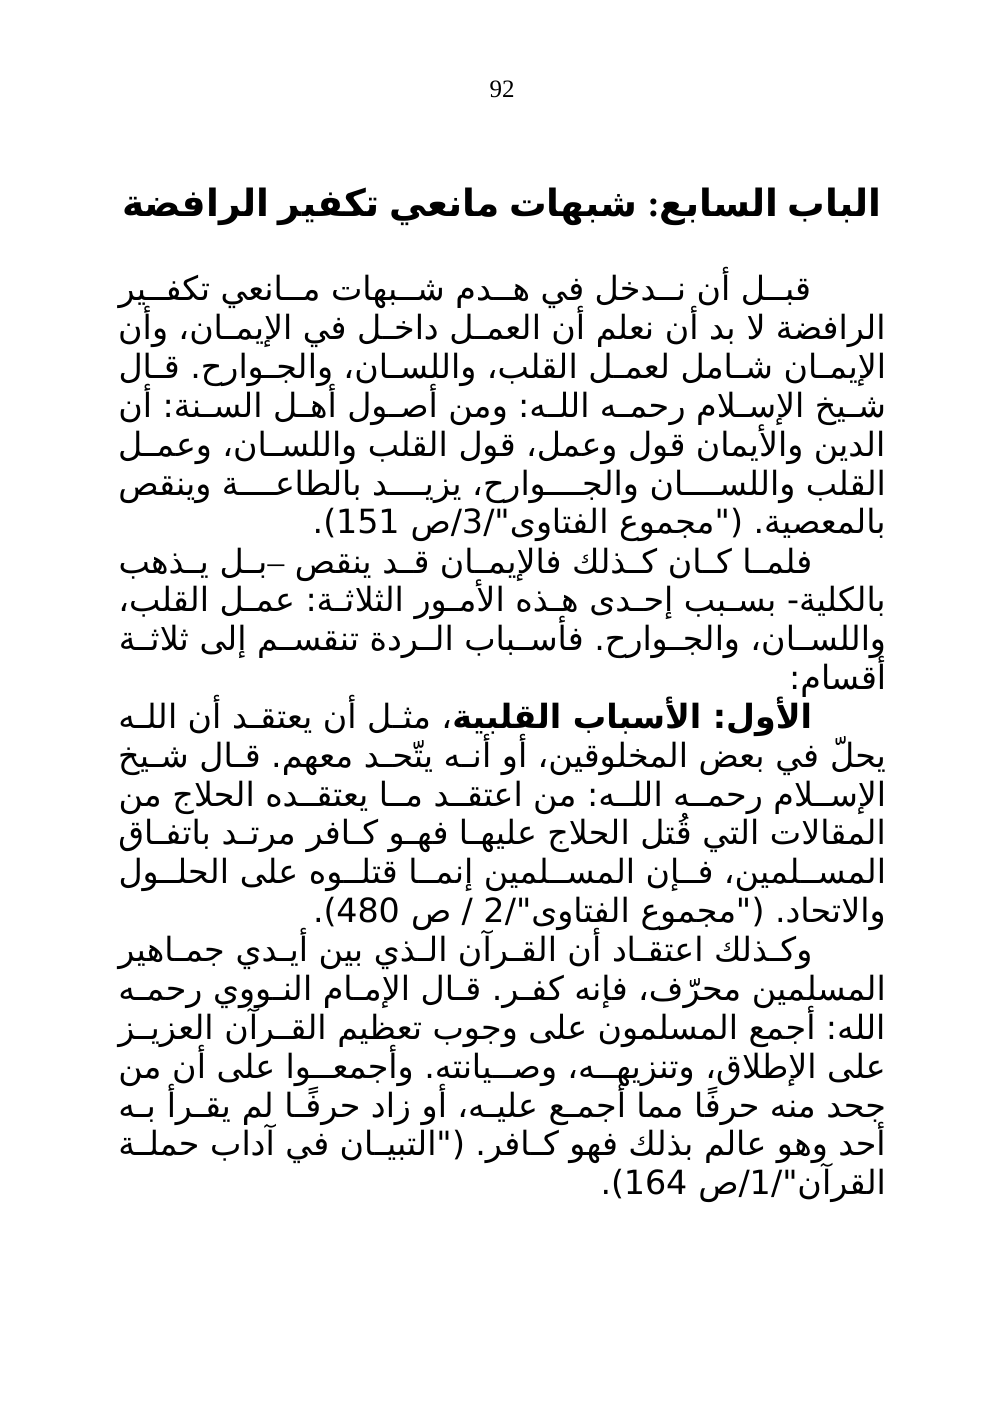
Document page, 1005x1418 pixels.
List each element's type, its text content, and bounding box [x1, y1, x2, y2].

text فلما كان كذلك فالإيمان قد ينقص –بل يذهب بالكلية- بسبب إحدى هذه الأمور الثلاثة: عمل القلب، واللسان، والجوارح. فأسباب الردة تنقسم إلى ثلاثة أقسام: [118, 542, 886, 697]
subtitle الباب السابع: شبهات مانعي تكفير الرافضة [118, 181, 886, 224]
text قبل أن ندخل في هدم شبهات مانعي تكفير الرافضة لا بد أن نعلم أن العمل داخل في الإيمان، وأن الإيمان شامل لعمل القلب، واللسان، والجوارح. قال شيخ الإسلام رحمه الله: ومن أصول أهل السنة: أن الدين والأيمان قول وعمل، قول القلب واللسان، وعمل القلب واللسان والجوارح، يزيد بالطاعة وينقص بالمعصية. ("مجموع الفتاوى"/3/ص 151). [118, 270, 886, 542]
text وكذلك اعتقاد أن القرآن الذي بين أيدي جماهير المسلمين محرّف، فإنه كفر. قال الإمام النووي رحمه الله: أجمع المسلمون على وجوب تعظيم القرآن العزيز على الإطلاق، وتنزيهه، وصيانته. وأجمعوا على أن من جحد منه حرفًا مما أجمع عليه، أو زاد حرفًا لم يقرأ به أحد وهو عالم بذلك فهو كافر. ("التبيان في آداب حملة القرآن"/1/ص 164). [118, 931, 886, 1203]
text الأول: الأسباب القلبية، مثل أن يعتقد أن الله يحلّ في بعض المخلوقين، أو أنه يتّحد معهم. قال شيخ الإسلام رحمه الله: من اعتقد ما يعتقده الحلاج من المقالات التي قُتل الحلاج عليها فهو كافر مرتد باتفاق المسلمين، فإن المسلمين إنما قتلوه على الحلول والاتحاد. ("مجموع الفتاوى"/2 / ص 480). [118, 697, 886, 931]
